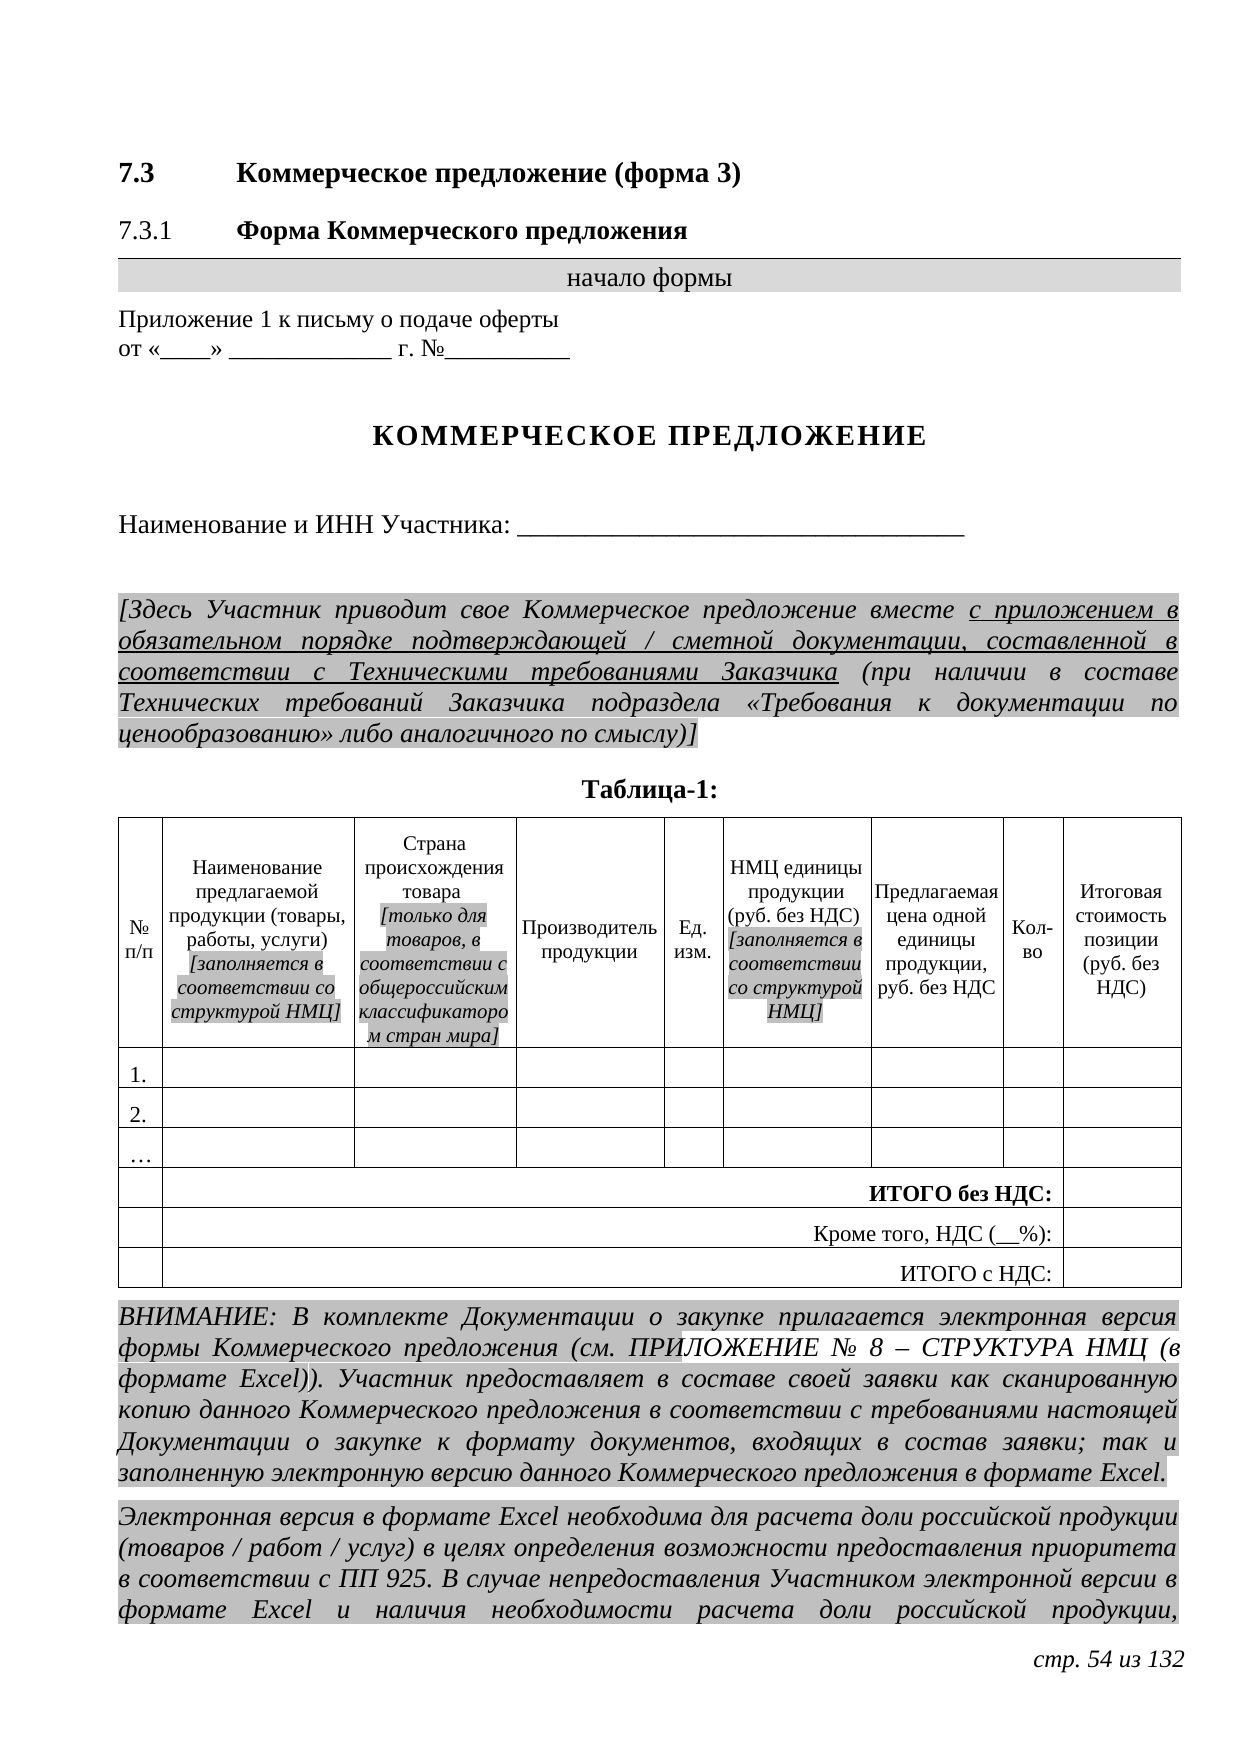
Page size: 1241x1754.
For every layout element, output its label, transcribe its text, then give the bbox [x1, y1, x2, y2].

table_header Наименование предлагаемой продукции (товары, работы, услуги) [заполняется в соответствии со структурой НМЦ] [163, 818, 354, 1047]
table_cell [119, 1168, 162, 1207]
table_cell … [119, 1128, 162, 1167]
table_cell Кроме того, НДС (__%): [163, 1208, 1063, 1247]
table_cell [163, 1088, 354, 1127]
table_cell [665, 1128, 723, 1167]
table_cell [665, 1048, 723, 1087]
table_cell [517, 1048, 664, 1087]
text Таблица-1: [118, 773, 1181, 805]
table_cell ИТОГО с НДС: [163, 1248, 1063, 1287]
text Коммерческое предложение [118, 418, 1181, 452]
table_header Итоговая стоимость позиции (руб. без НДС) [1064, 818, 1181, 1047]
table_cell [1064, 1048, 1181, 1087]
text Приложение 1 к письму о подаче оферты от «____» _____________ г. №__________ [118, 304, 1181, 362]
table_cell ИТОГО без НДС: [163, 1168, 1063, 1207]
table_cell [517, 1128, 664, 1167]
table_cell [163, 1048, 354, 1087]
table_header Ед. изм. [665, 818, 723, 1047]
subtitle Коммерческое предложение (форма 3) [118, 156, 1181, 189]
table_cell [724, 1088, 871, 1127]
table_cell [872, 1088, 1003, 1127]
table_cell [665, 1088, 723, 1127]
text ВНИМАНИЕ: В комплекте Документации о закупке прилагается электронная версия формы Коммерческого предложения (см. ПРИЛОЖЕНИЕ № 8 – СТРУКТУРА НМЦ (в формате Excel)). Участник предоставляет в составе своей заявки как сканированную копию данного Коммерческого предложения в соответствии с требованиями настоящей Документации о закупке к формату документов, входящих в состав заявки; так и заполненную электронную версию данного Коммерческого предложения в формате Excel. [118, 1300, 1181, 1487]
table_cell [1064, 1248, 1181, 1287]
table_header № п/п [119, 818, 162, 1047]
table_cell 2. [119, 1088, 162, 1127]
table_cell [1064, 1168, 1181, 1207]
table_cell [119, 1248, 162, 1287]
table_cell [1004, 1048, 1063, 1087]
table_cell [163, 1128, 354, 1167]
table_cell [355, 1128, 516, 1167]
text начало формы [118, 259, 1181, 292]
table_cell [517, 1088, 664, 1127]
table_header Страна происхождения товара [только для товаров, в соответствии с общероссийским классификатором стран мира] [355, 818, 516, 1047]
table_cell [1064, 1208, 1181, 1247]
text Наименование и ИНН Участника: _________________________________ [118, 508, 1181, 539]
table_cell [724, 1048, 871, 1087]
text [Здесь Участник приводит свое Коммерческое предложение вместе с приложением в обязательном порядке подтверждающей / сметной документации, составленной в соответствии с Техническими требованиями Заказчика (при наличии в составе Технических требований Заказчика подраздела «Требования к документации по ценообразованию» либо аналогичного по смыслу)] [118, 593, 1181, 748]
text Форма Коммерческого предложения [118, 214, 1181, 245]
table_cell [1064, 1088, 1181, 1127]
table_header Кол-во [1004, 818, 1063, 1047]
table_cell 1. [119, 1048, 162, 1087]
table_cell [355, 1088, 516, 1127]
table_cell [872, 1048, 1003, 1087]
table_cell [1004, 1088, 1063, 1127]
table_cell [872, 1128, 1003, 1167]
table_cell [724, 1128, 871, 1167]
table_cell [119, 1208, 162, 1247]
table_header Производитель продукции [517, 818, 664, 1047]
table_header Предлагаемая цена одной единицы продукции, руб. без НДС [872, 818, 1003, 1047]
table_cell [1004, 1128, 1063, 1167]
table_cell [1064, 1128, 1181, 1167]
table_header НМЦ единицы продукции (руб. без НДС) [заполняется в соответствии со структурой НМЦ] [724, 818, 871, 1047]
table_cell [355, 1048, 516, 1087]
